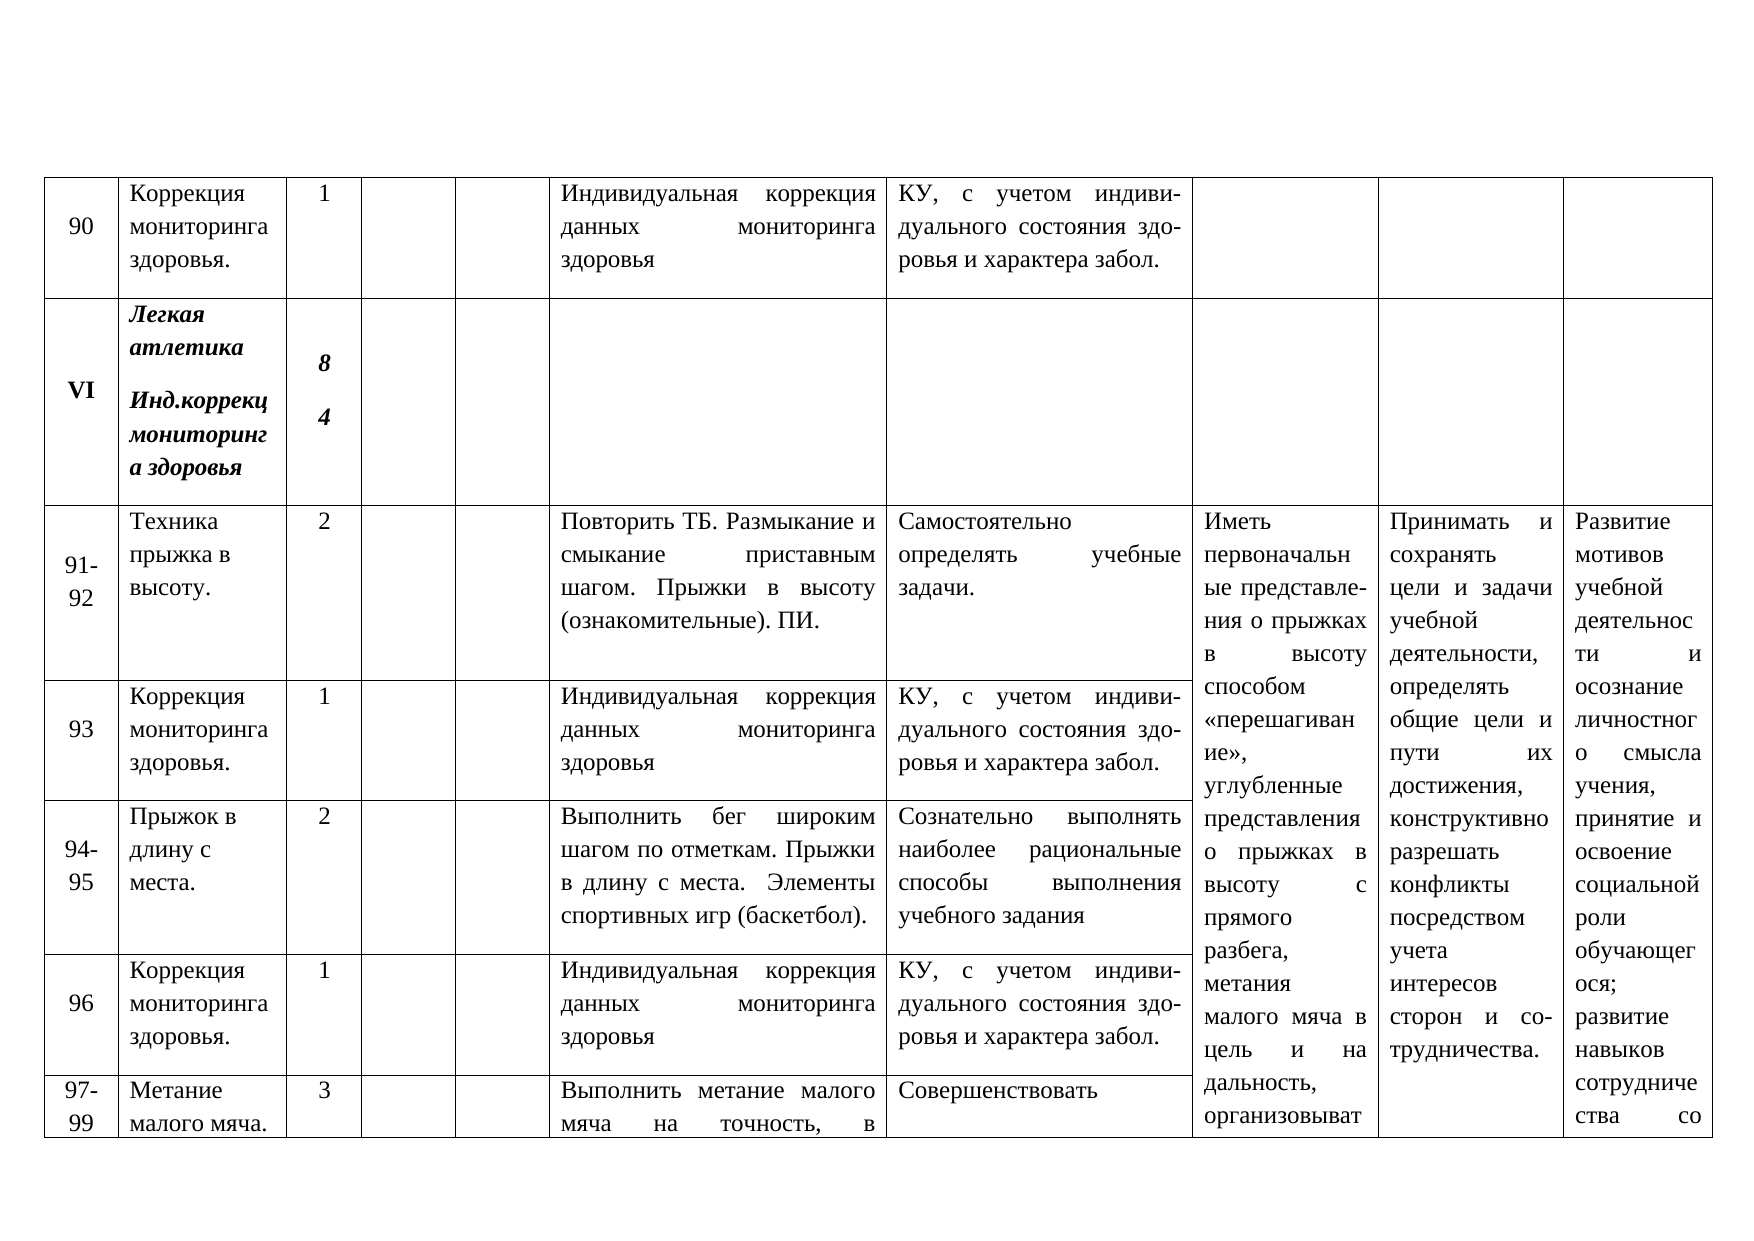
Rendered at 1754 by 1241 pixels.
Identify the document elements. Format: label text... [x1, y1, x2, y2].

table_cell КУ, с учетом индиви-дуального состояния здо-ровья и характера забол. [887, 178, 1192, 298]
table_cell [456, 1076, 549, 1137]
table_cell 8 4 [287, 299, 361, 505]
table_cell Коррекция мониторинга здоровья. [119, 681, 286, 800]
table_cell Самостоятельно определять учебные задачи. [887, 506, 1192, 680]
table_cell [362, 178, 455, 298]
table_cell КУ, с учетом индиви-дуального состояния здо-ровья и характера забол. [887, 681, 1192, 800]
table_cell 1 [287, 178, 361, 298]
table_cell 94-95 [45, 801, 118, 954]
table_cell 96 [45, 955, 118, 1074]
table_cell Принимать и сохранять цели и задачи учебной деятельности, определять общие цели и пути их достижения, конструктивно разрешать конфликты посредством учета интересов сторон и со-трудничества. [1379, 506, 1563, 1137]
table_cell Сознательно выполнять наиболее рациональные способы выполнения учебного задания [887, 801, 1192, 954]
table_cell Прыжок в длину с места. [119, 801, 286, 954]
table_cell [362, 299, 455, 505]
table_cell Выполнить бег широким шагом по отметкам. Прыжки в длину с места. Элементы спортивных игр (баскетбол). [550, 801, 886, 954]
table_cell [362, 506, 455, 680]
table_cell [362, 681, 455, 800]
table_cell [550, 1076, 886, 1137]
table_cell 91-92 [45, 506, 118, 680]
table_cell 2 [287, 506, 361, 680]
table_cell 1 [287, 681, 361, 800]
table_cell [456, 681, 549, 800]
table_cell 1 [287, 955, 361, 1074]
table_cell [456, 801, 549, 954]
table_cell [456, 506, 549, 680]
table_cell 97-99 [45, 1076, 118, 1137]
table_cell [456, 178, 549, 298]
table_cell Индивидуальная коррекция данных мониторинга здоровья [550, 178, 886, 298]
table_cell 90 [45, 178, 118, 298]
table_cell Развитие мотивов учебной деятельности и осознание личностного смысла учения, принятие и освоение социальной роли обучающегося; развитие навыков сотрудничества со сверстниками и взрослыми в разных социальных ситуациях. [1564, 506, 1712, 1137]
table_cell Коррекция мониторинга здоровья. [119, 178, 286, 298]
table_cell [1379, 299, 1563, 505]
table_cell [887, 299, 1192, 505]
table_cell [362, 801, 455, 954]
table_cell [119, 1076, 286, 1137]
table_cell VI [45, 299, 118, 505]
table_cell Повторить ТБ. Размыкание и смыкание приставным шагом. Прыжки в высоту (ознакомительные). ПИ. [550, 506, 886, 680]
table_cell Техника прыжка в высоту. [119, 506, 286, 680]
table_cell [362, 1076, 455, 1137]
table_cell [362, 955, 455, 1074]
table_cell Иметь первоначальные представле-ния о прыжках в высоту способом «перешагивание», углубленные представления о прыжках в высоту с прямого разбега, метания малого мяча в цель и на дальность, организовывать здоровье-сберегающую жизнедеятельность с помощью разминки и подвижных игр. [1193, 506, 1378, 1137]
table_cell 93 [45, 681, 118, 800]
table_cell Индивидуальная коррекция данных мониторинга здоровья [550, 681, 886, 800]
table_cell КУ, с учетом индиви-дуального состояния здо-ровья и характера забол. [887, 955, 1192, 1074]
table_cell Легкая атлетика Инд.коррекц мониторинга здоровья [119, 299, 286, 505]
table_cell [550, 299, 886, 505]
table_cell Коррекция мониторинга здоровья. [119, 955, 286, 1074]
table_cell 2 [287, 801, 361, 954]
table_cell [1564, 299, 1712, 505]
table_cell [887, 1076, 1192, 1137]
table_cell [456, 299, 549, 505]
table_cell Индивидуальная коррекция данных мониторинга здоровья [550, 955, 886, 1074]
table_cell [1193, 299, 1378, 505]
table_cell [456, 955, 549, 1074]
table_cell 3 [287, 1076, 361, 1137]
